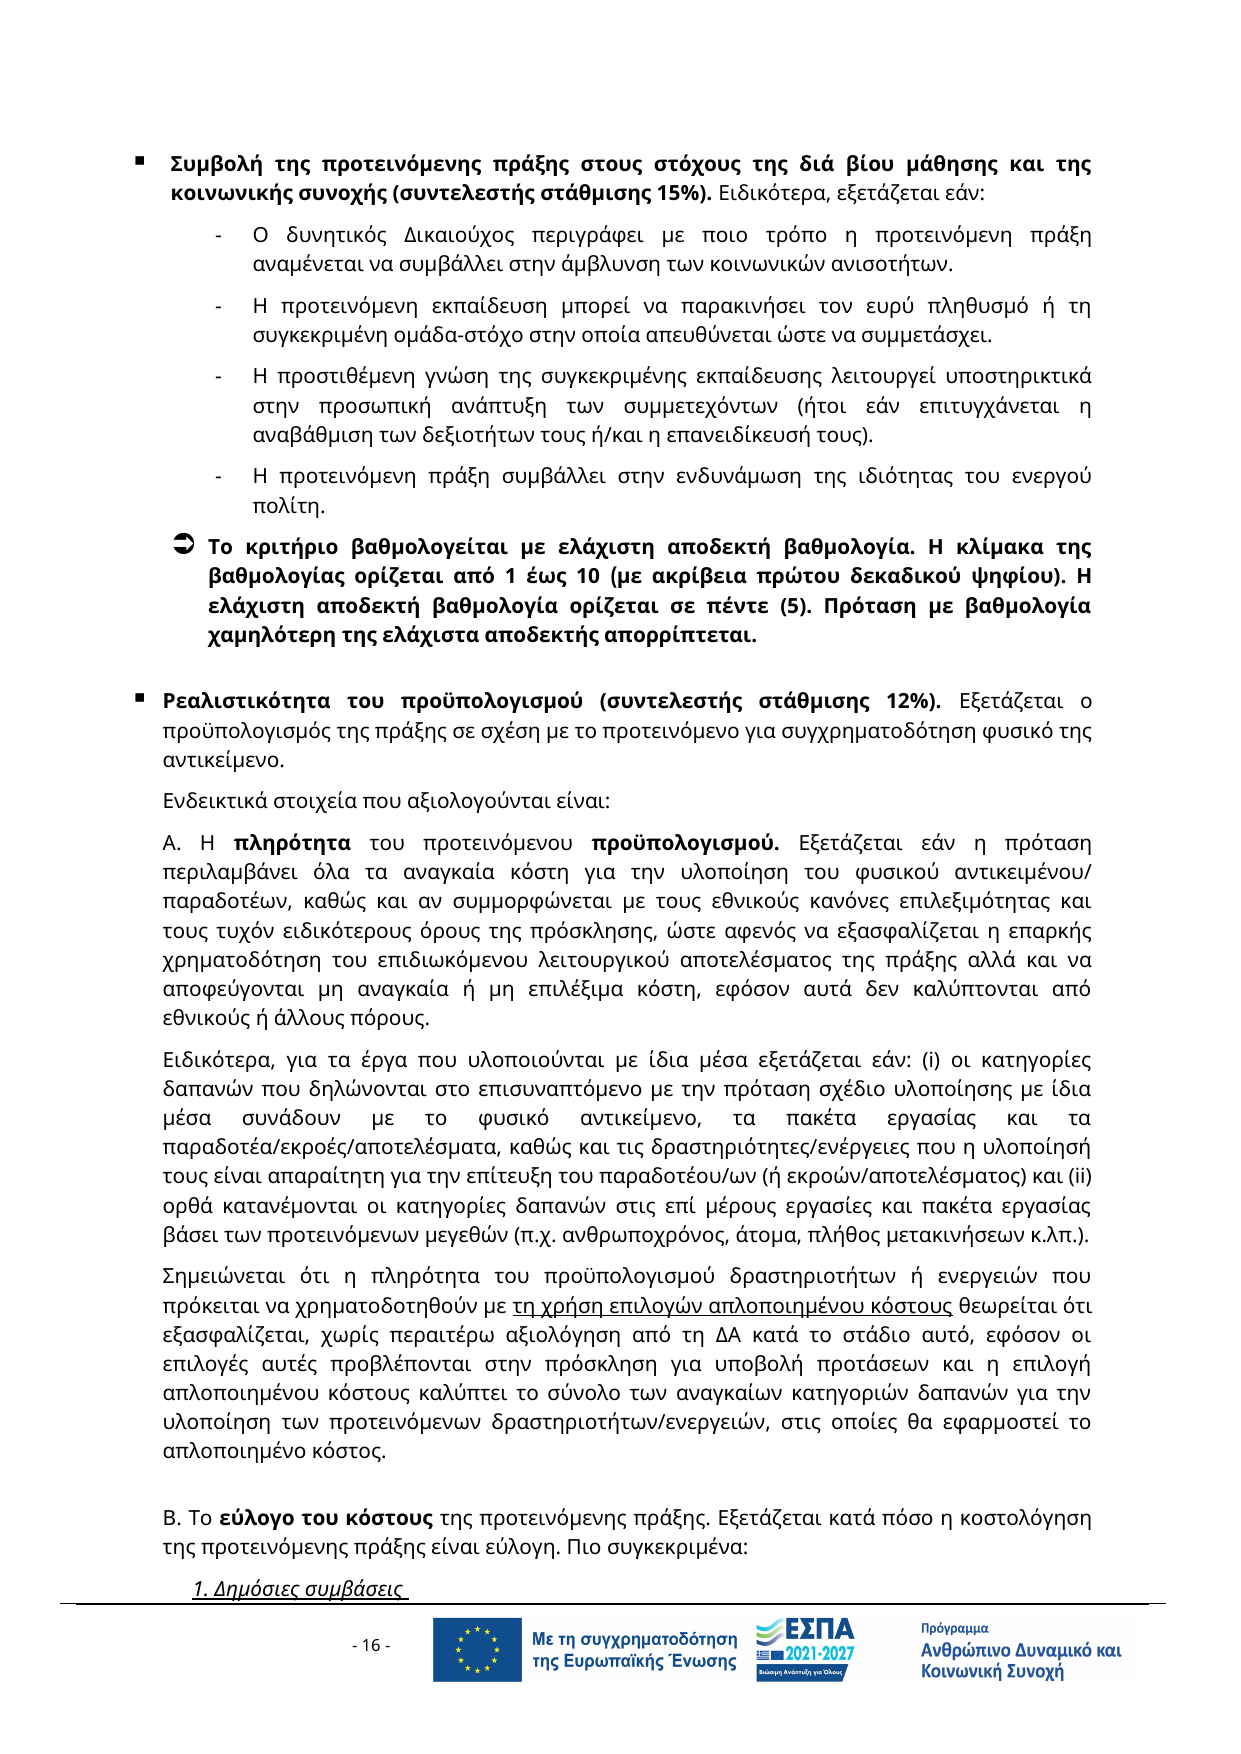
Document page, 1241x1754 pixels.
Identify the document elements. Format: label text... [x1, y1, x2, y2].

picture [428, 1611, 1140, 1684]
text Σημειώνεται ότι η πληρότητα του προϋπολογισμού δραστηριοτήτων ή ενεργειών που πρόκειται να χρηματοδοτηθούν με τη χρήση επιλογών απλοποιημένου κόστους θεωρείται ότι εξασφαλίζεται, χωρίς περαιτέρω αξιολόγηση από τη ΔΑ κατά το στάδιο αυτό, εφόσον οι επιλογές αυτές προβλέπονται στην πρόσκληση για υποβολή προτάσεων και η επιλογή απλοποιημένου κόστους καλύπτει το σύνολο των αναγκαίων κατηγοριών δαπανών για την υλοποίηση των προτεινόμενων δραστηριοτήτων/ενεργειών, στις οποίες θα εφαρμοστεί το απλοποιημένο κόστος. [162, 1261, 1093, 1465]
text Α. Η πληρότητα του προτεινόμενου προϋπολογισμού. Εξετάζεται εάν η πρόταση περιλαμβάνει όλα τα αναγκαία κόστη για την υλοποίηση του φυσικού αντικειμένου/ παραδοτέων, καθώς και αν συμμορφώνεται με τους εθνικούς κανόνες επιλεξιμότητας και τους τυχόν ειδικότερους όρους της πρόσκλησης, ώστε αφενός να εξασφαλίζεται η επαρκής χρηματοδότηση του επιδιωκόμενου λειτουργικού αποτελέσματος της πράξης αλλά και να αποφεύγονται μη αναγκαία ή μη επιλέξιμα κόστη, εφόσον αυτά δεν καλύπτονται από εθνικούς ή άλλους πόρους. [162, 827, 1093, 1031]
list Ρεαλιστικότητα του προϋπολογισμού (συντελεστής στάθμισης 12%). Εξετάζεται ο προϋπολογισμός της πράξης σε σχέση με το προτεινόμενο για συγχρηματοδότηση φυσικό της αντικείμενο. [133, 686, 1093, 773]
list Το κριτήριο βαθμολογείται με ελάχιστη αποδεκτή βαθμολογία. Η κλίμακα της βαθμολογίας ορίζεται από 1 έως 10 (με ακρίβεια πρώτου δεκαδικού ψηφίου). Η ελάχιστη αποδεκτή βαθμολογία ορίζεται σε πέντε (5). Πρόταση με βαθμολογία χαμηλότερη της ελάχιστα αποδεκτής απορρίπτεται. [170, 531, 1093, 648]
list Η προτεινόμενη εκπαίδευση μπορεί να παρακινήσει τον ευρύ πληθυσμό ή τη συγκεκριμένη ομάδα-στόχο στην οποία απευθύνεται ώστε να συμμετάσχει. [215, 290, 1093, 348]
text Ενδεικτικά στοιχεία που αξιολογούνται είναι: [162, 786, 1093, 815]
list Η προτεινόμενη πράξη συμβάλλει στην ενδυνάμωση της ιδιότητας του ενεργού πολίτη. [215, 461, 1093, 519]
text Ειδικότερα, για τα έργα που υλοποιούνται με ίδια μέσα εξετάζεται εάν: (i) οι κατηγορίες δαπανών που δηλώνονται στο επισυναπτόμενο με την πρόταση σχέδιο υλοποίησης με ίδια μέσα συνάδουν με το φυσικό αντικείμενο, τα πακέτα εργασίας και τα παραδοτέα/εκροές/αποτελέσματα, καθώς και τις δραστηριότητες/ενέργειες που η υλοποίησή τους είναι απαραίτητη για την επίτευξη του παραδοτέου/ων (ή εκροών/αποτελέσματος) και (ii) ορθά κατανέμονται οι κατηγορίες δαπανών στις επί μέρους εργασίες και πακέτα εργασίας βάσει των προτεινόμενων μεγεθών (π.χ. ανθρωποχρόνος, άτομα, πλήθος μετακινήσεων κ.λπ.). [162, 1044, 1093, 1248]
list Ο δυνητικός Δικαιούχος περιγράφει με ποιο τρόπο η προτεινόμενη πράξη αναμένεται να συμβάλλει στην άμβλυνση των κοινωνικών ανισοτήτων. [215, 219, 1093, 277]
text 1. Δημόσιες συμβάσεις [192, 1573, 1093, 1602]
list Συμβολή της προτεινόμενης πράξης στους στόχους της διά βίου μάθησης και της κοινωνικής συνοχής (συντελεστής στάθμισης 15%). Ειδικότερα, εξετάζεται εάν: [133, 148, 1093, 206]
list Η προστιθέμενη γνώση της συγκεκριμένης εκπαίδευσης λειτουργεί υποστηρικτικά στην προσωπική ανάπτυξη των συμμετεχόντων (ήτοι εάν επιτυγχάνεται η αναβάθμιση των δεξιοτήτων τους ή/και η επανειδίκευσή τους). [215, 361, 1093, 448]
text Β. Το εύλογο του κόστους της προτεινόμενης πράξης. Εξετάζεται κατά πόσο η κοστολόγηση της προτεινόμενης πράξης είναι εύλογη. Πιο συγκεκριμένα: [162, 1502, 1093, 1561]
